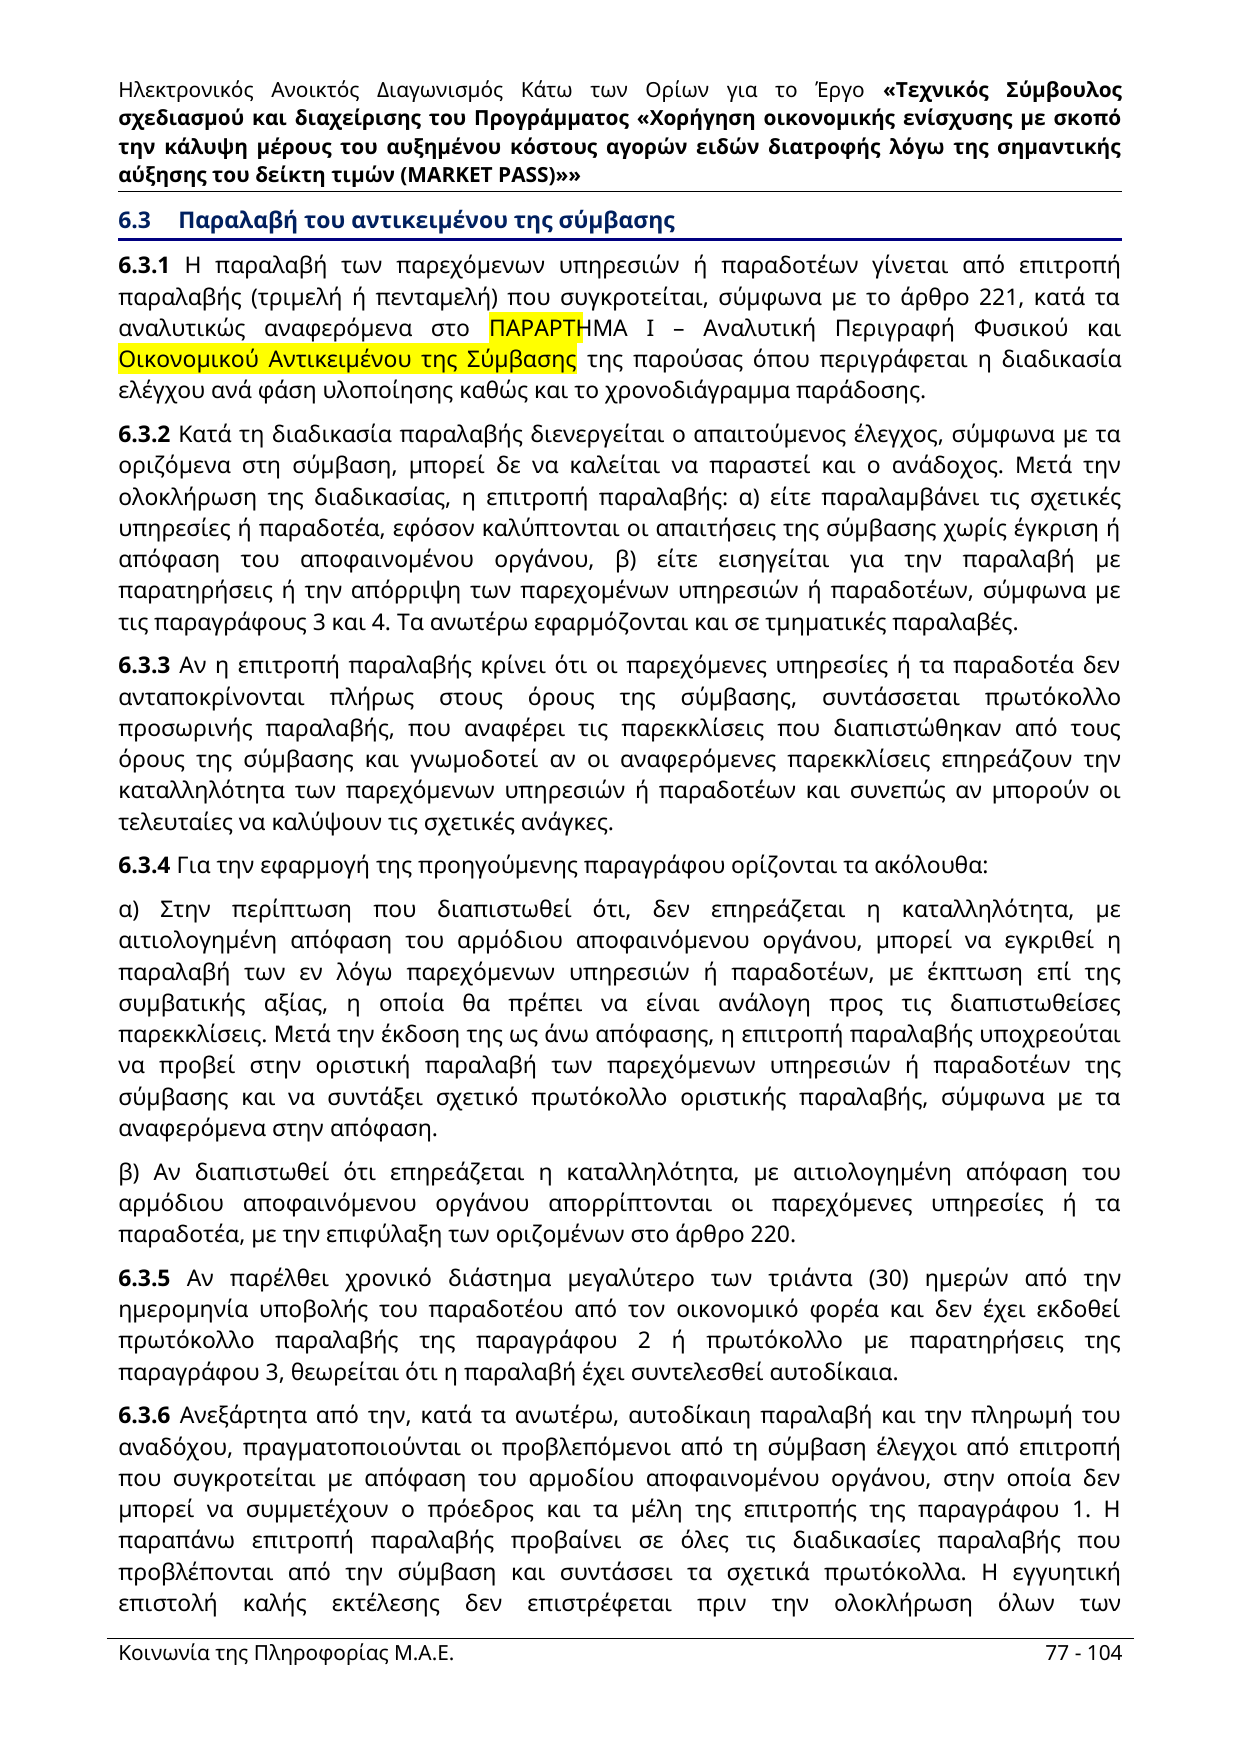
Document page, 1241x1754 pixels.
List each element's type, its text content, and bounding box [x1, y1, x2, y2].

text 6.3.1 Η παραλαβή των παρεχόμενων υπηρεσιών ή παραδοτέων γίνεται από επιτροπή παραλαβής (τριμελή ή πενταμελή) που συγκροτείται, σύμφωνα με το άρθρο 221, κατά τα αναλυτικώς αναφερόμενα στο ΠΑΡΑΡΤΗΜΑ Ι – Αναλυτική Περιγραφή Φυσικού και Οικονομικού Αντικειμένου της Σύμβασης της παρούσας όπου περιγράφεται η διαδικασία ελέγχου ανά φάση υλοποίησης καθώς και το χρονοδιάγραμμα παράδοσης. [118, 249, 1122, 405]
subtitle Παραλαβή του αντικειμένου της σύμβασης [118, 204, 1122, 238]
text α) Στην περίπτωση που διαπιστωθεί ότι, δεν επηρεάζεται η καταλληλότητα, με αιτιολογημένη απόφαση του αρμόδιου αποφαινόμενου οργάνου, μπορεί να εγκριθεί η παραλαβή των εν λόγω παρεχόμενων υπηρεσιών ή παραδοτέων, με έκπτωση επί της συμβατικής αξίας, η οποία θα πρέπει να είναι ανάλογη προς τις διαπιστωθείσες παρεκκλίσεις. Μετά την έκδοση της ως άνω απόφασης, η επιτροπή παραλαβής υποχρεούται να προβεί στην οριστική παραλαβή των παρεχόμενων υπηρεσιών ή παραδοτέων της σύμβασης και να συντάξει σχετικό πρωτόκολλο οριστικής παραλαβής, σύμφωνα με τα αναφερόμενα στην απόφαση. [118, 893, 1122, 1143]
text 6.3.3 Αν η επιτροπή παραλαβής κρίνει ότι οι παρεχόμενες υπηρεσίες ή τα παραδοτέα δεν ανταποκρίνονται πλήρως στους όρους της σύμβασης, συντάσσεται πρωτόκολλο προσωρινής παραλαβής, που αναφέρει τις παρεκκλίσεις που διαπιστώθηκαν από τους όρους της σύμβασης και γνωμοδοτεί αν οι αναφερόμενες παρεκκλίσεις επηρεάζουν την καταλληλότητα των παρεχόμενων υπηρεσιών ή παραδοτέων και συνεπώς αν μπορούν οι τελευταίες να καλύψουν τις σχετικές ανάγκες. [118, 649, 1122, 837]
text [118, 1399, 1122, 1618]
text 6.3.2 Κατά τη διαδικασία παραλαβής διενεργείται ο απαιτούμενος έλεγχος, σύμφωνα με τα οριζόμενα στη σύμβαση, μπορεί δε να καλείται να παραστεί και ο ανάδοχος. Μετά την ολοκλήρωση της διαδικασίας, η επιτροπή παραλαβής: α) είτε παραλαμβάνει τις σχετικές υπηρεσίες ή παραδοτέα, εφόσον καλύπτονται οι απαιτήσεις της σύμβασης χωρίς έγκριση ή απόφαση του αποφαινομένου οργάνου, β) είτε εισηγείται για την παραλαβή με παρατηρήσεις ή την απόρριψη των παρεχομένων υπηρεσιών ή παραδοτέων, σύμφωνα με τις παραγράφους 3 και 4. Τα ανωτέρω εφαρμόζονται και σε τμηματικές παραλαβές. [118, 418, 1122, 637]
text 6.3.4 Για την εφαρμογή της προηγούμενης παραγράφου ορίζονται τα ακόλουθα: [118, 849, 1122, 880]
text β) Αν διαπιστωθεί ότι επηρεάζεται η καταλληλότητα, με αιτιολογημένη απόφαση του αρμόδιου αποφαινόμενου οργάνου απορρίπτονται οι παρεχόμενες υπηρεσίες ή τα παραδοτέα, με την επιφύλαξη των οριζομένων στο άρθρο 220. [118, 1155, 1122, 1249]
text 6.3.5 Αν παρέλθει χρονικό διάστημα μεγαλύτερο των τριάντα (30) ημερών από την ημερομηνία υποβολής του παραδοτέου από τον οικονομικό φορέα και δεν έχει εκδοθεί πρωτόκολλο παραλαβής της παραγράφου 2 ή πρωτόκολλο με παρατηρήσεις της παραγράφου 3, θεωρείται ότι η παραλαβή έχει συντελεσθεί αυτοδίκαια. [118, 1262, 1122, 1387]
